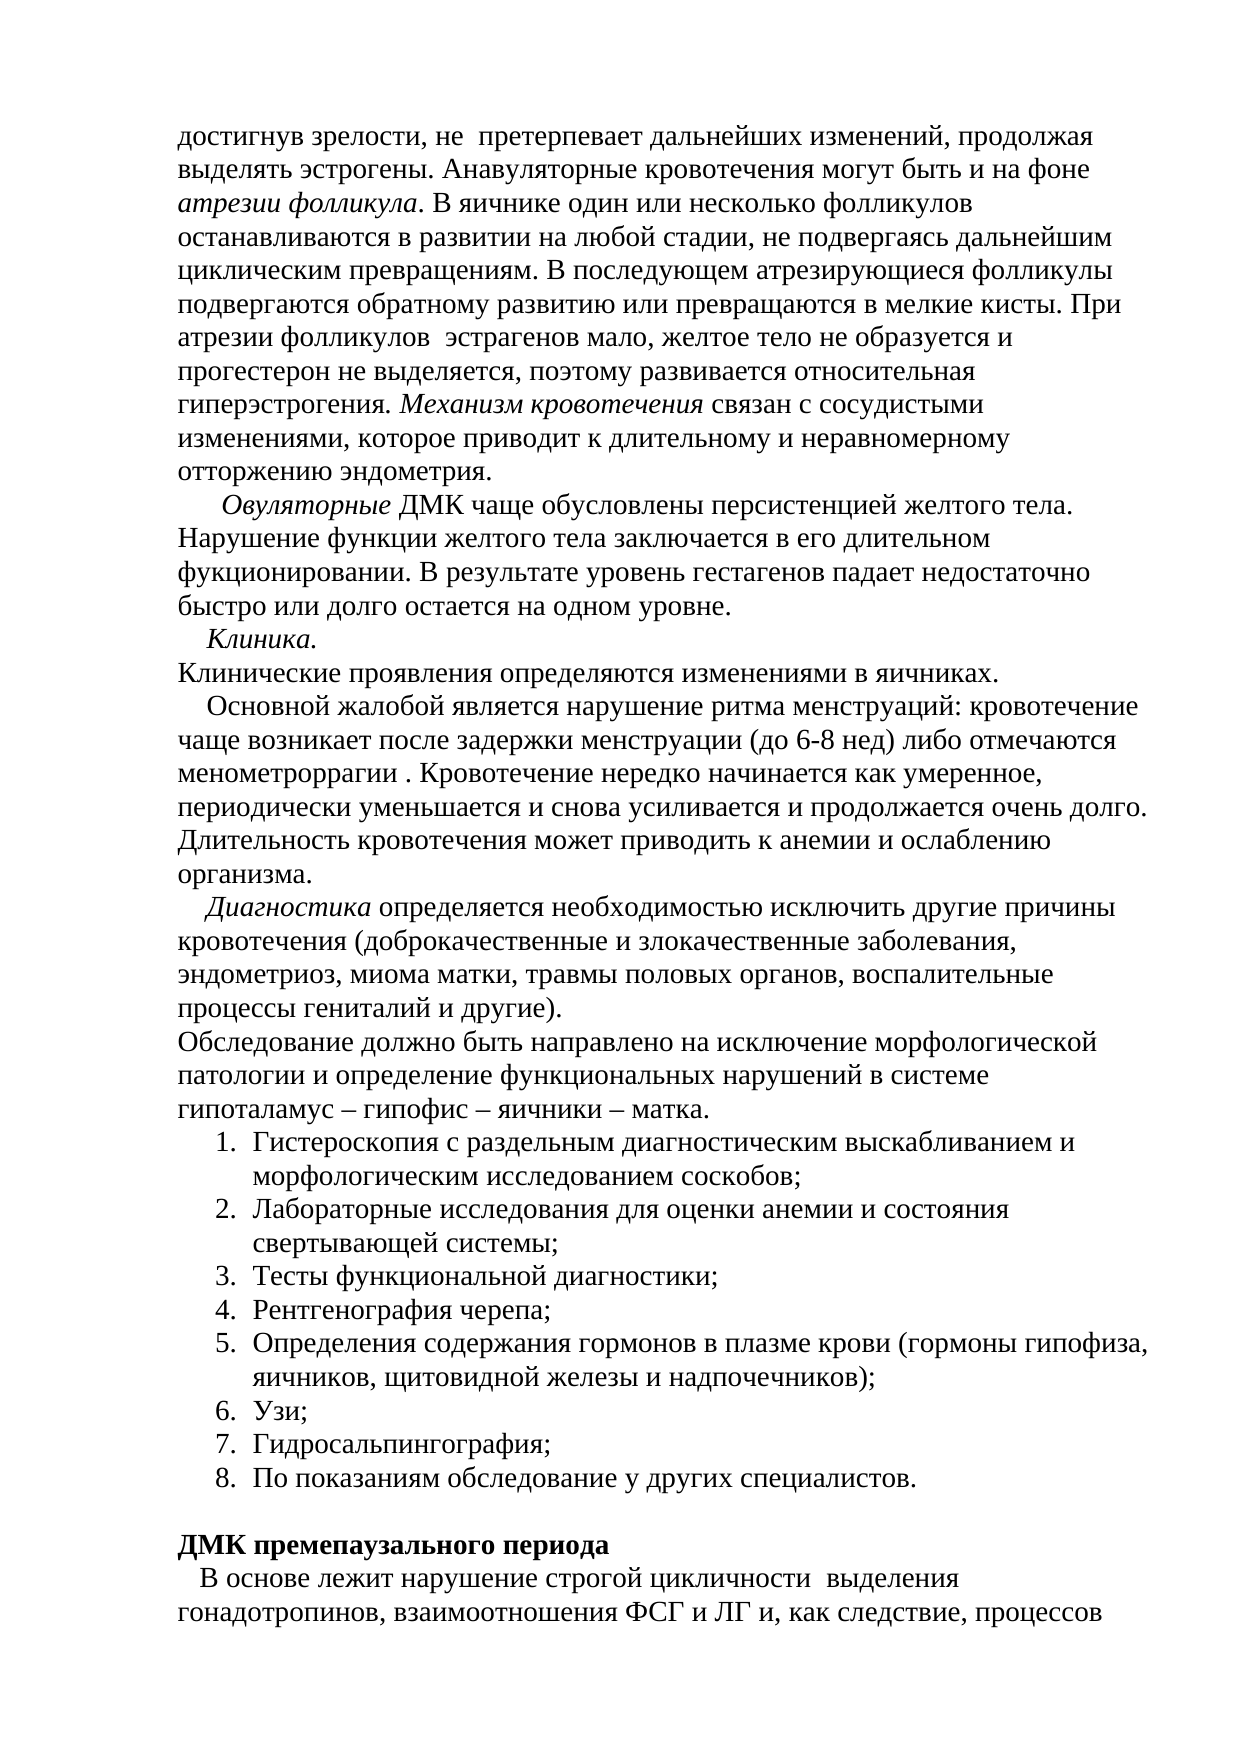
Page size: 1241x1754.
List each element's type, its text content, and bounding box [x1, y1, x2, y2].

text Клиника. [177, 621, 1152, 655]
list Рентгенография черепа; [215, 1292, 1152, 1326]
text Обследование должно быть направлено на исключение морфологической патологии и определение функциональных нарушений в системе гипоталамус – гипофис – яичники – матка. [177, 1024, 1152, 1124]
text Овуляторные ДМК чаще обусловлены персистенцией желтого тела. Нарушение функции желтого тела заключается в его длительном фукционировании. В результате уровень гестагенов падает недостаточно быстро или долго остается на одном уровне. [177, 487, 1152, 621]
list Лабораторные исследования для оценки анемии и состояния свертывающей системы; [215, 1191, 1152, 1258]
list Гистероскопия с раздельным диагностическим выскабливанием и морфологическим исследованием соскобов; [215, 1124, 1152, 1191]
text Основной жалобой является нарушение ритма менструаций: кровотечение чаще возникает после задержки менструации (до 6-8 нед) либо отмечаются менометроррагии . Кровотечение нередко начинается как умеренное, периодически уменьшается и снова усиливается и продолжается очень долго. Длительность кровотечения может приводить к анемии и ослаблению организма. [177, 688, 1152, 889]
list Тесты функциональной диагностики; [215, 1258, 1152, 1292]
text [177, 1560, 1152, 1627]
text Диагностика определяется необходимостью исключить другие причины кровотечения (доброкачественные и злокачественные заболевания, эндометриоз, миома матки, травмы половых органов, воспалительные процессы гениталий и другие). [177, 889, 1152, 1024]
list Узи; [215, 1393, 1152, 1426]
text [177, 118, 1152, 487]
text Клинические проявления определяются изменениями в яичниках. [177, 655, 1152, 688]
list Определения содержания гормонов в плазме крови (гормоны гипофиза, яичников, щитовидной железы и надпочечников); [215, 1326, 1152, 1393]
text ДМК премепаузального периода [177, 1527, 1152, 1560]
list По показаниям обследование у других специалистов. [215, 1460, 1152, 1493]
list Гидросальпингография; [215, 1426, 1152, 1460]
